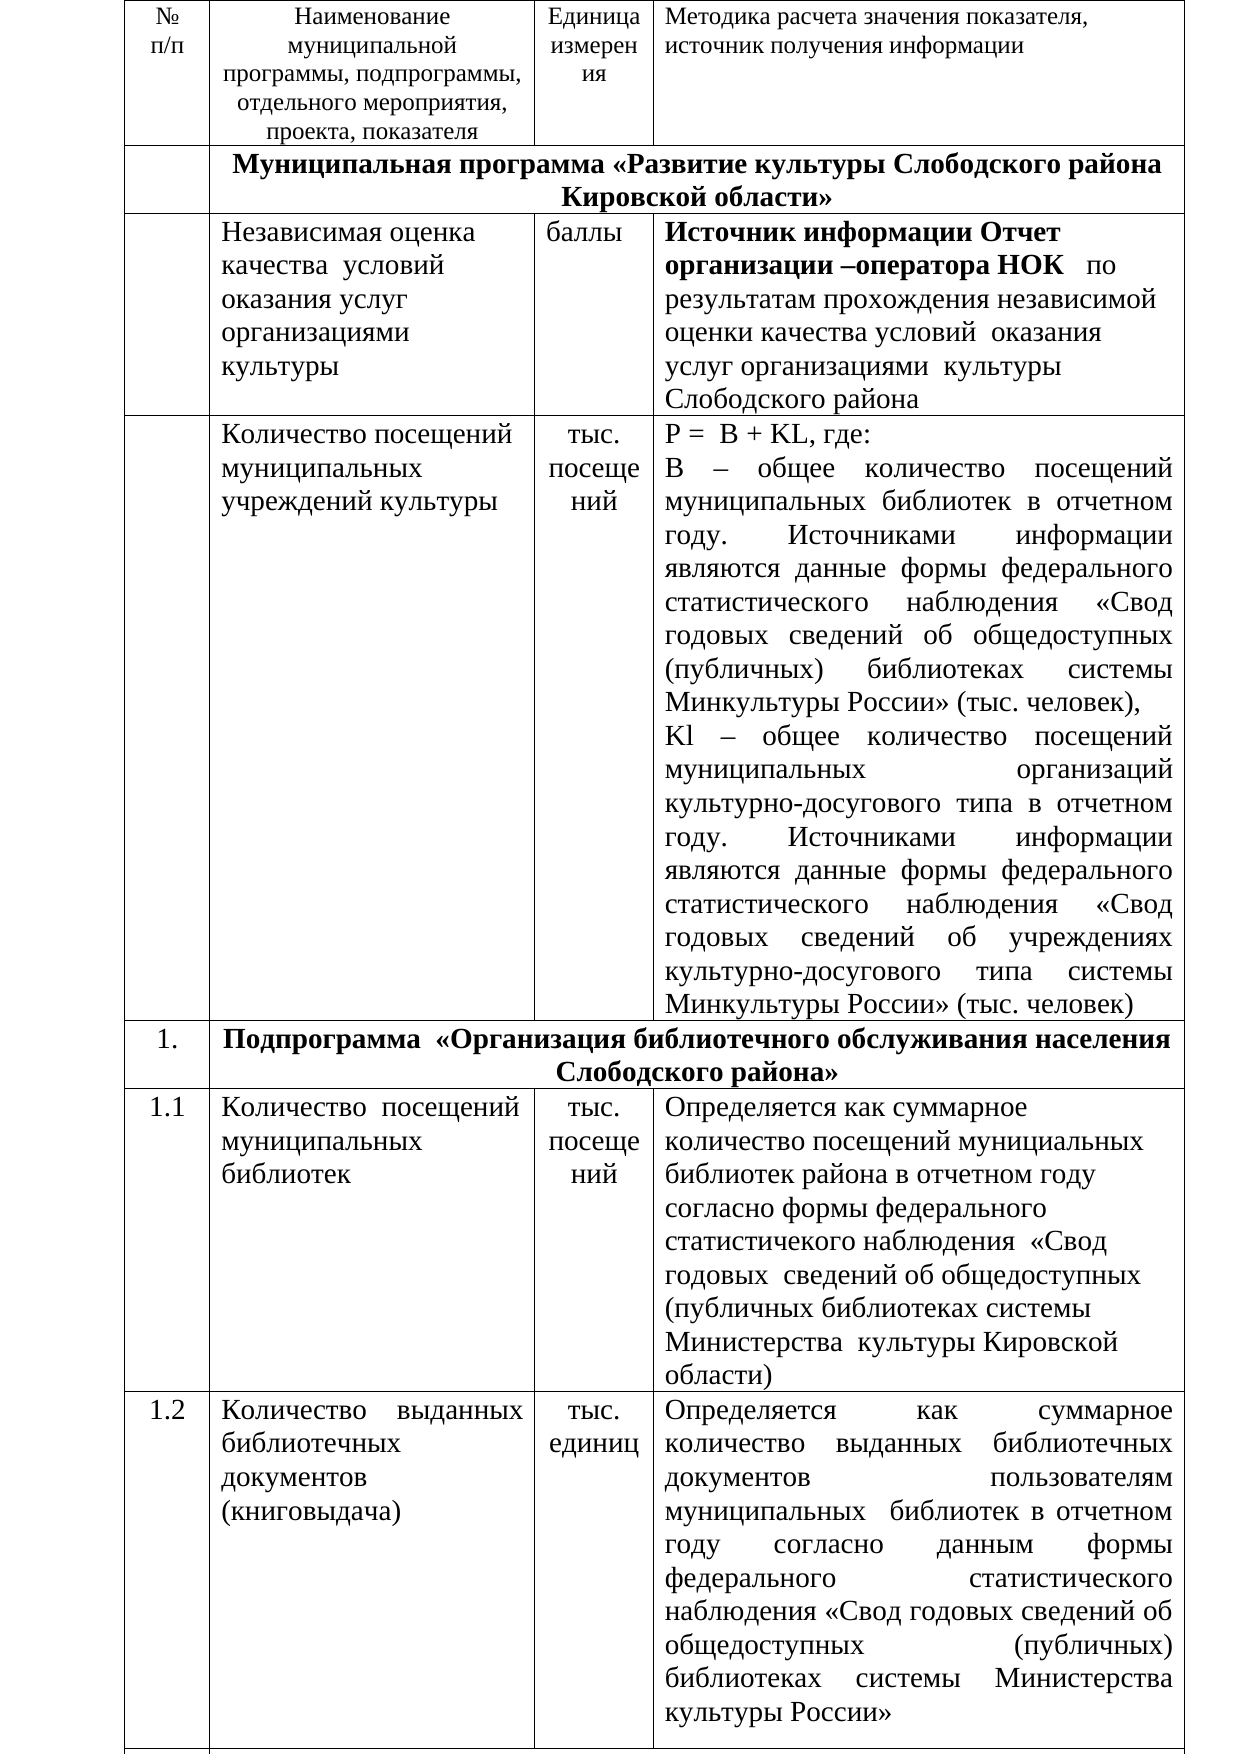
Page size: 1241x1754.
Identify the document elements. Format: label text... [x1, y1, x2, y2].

table_cell [125, 146, 209, 213]
table_cell 1.1 [125, 1089, 209, 1391]
table_cell Определяется как суммарное количество выданных библиотечных документов пользователям муниципальных библиотек в отчетном году согласно данным формы федерального статистического наблюдения «Свод годовых сведений об общедоступных (публичных) библиотеках системы Министерства культуры России» [654, 1392, 1184, 1748]
table_cell Количество выданных библиотечных документов (книговыдача) [210, 1392, 534, 1748]
table_cell Подпрограмма «Организация библиотечного обслуживания населения Слободского района» [210, 1021, 1184, 1088]
table_cell Муниципальная программа «Развитие культуры Слободского района Кировской области» [210, 146, 1184, 213]
table_header Методика расчета значения показателя, источник получения информации [654, 1, 1184, 145]
table_cell баллы [535, 214, 653, 415]
table_header Наименование муниципальной программы, подпрограммы, отдельного мероприятия, проекта, показателя [210, 1, 534, 145]
table_cell 1.2 [125, 1392, 209, 1748]
table_cell Р = B + KL, где: В – общее количество посещений муниципальных библиотек в отчетном году. Источниками информации являются данные формы федерального статистического наблюдения «Свод годовых сведений об общедоступных (публичных) библиотеках системы Минкультуры России» (тыс. человек), Kl – общее количество посещений муниципальных организаций культурно-досугового типа в отчетном году. Источниками информации являются данные формы федерального статистического наблюдения «Свод годовых сведений об учреждениях культурно-досугового типа системы Минкультуры России» (тыс. человек) [654, 416, 1184, 1020]
table_cell тыс. единиц [535, 1392, 653, 1748]
table_cell [125, 214, 209, 415]
table_cell Независимая оценка качества условий оказания услуг организациями культуры [210, 214, 534, 415]
table_cell тыс. посещений [535, 416, 653, 1020]
table_cell Количество посещений муниципальных библиотек [210, 1089, 534, 1391]
table_cell 1. [125, 1021, 209, 1088]
table_header № п/п [125, 1, 209, 145]
table_cell тыс. посещений [535, 1089, 653, 1391]
table_header Единица измерения [535, 1, 653, 145]
table_cell Источник информации Отчет организации –оператора НОК по результатам прохождения независимой оценки качества условий оказания услуг организациями культуры Слободского района [654, 214, 1184, 415]
table_cell [125, 416, 209, 1020]
table_cell Определяется как суммарное количество посещений мунициальных библиотек района в отчетном году согласно формы федерального статистичекого наблюдения «Свод годовых сведений об общедоступных (публичных библиотеках системы Министерства культуры Кировской области) [654, 1089, 1184, 1391]
table_cell Количество посещений муниципальных учреждений культуры [210, 416, 534, 1020]
